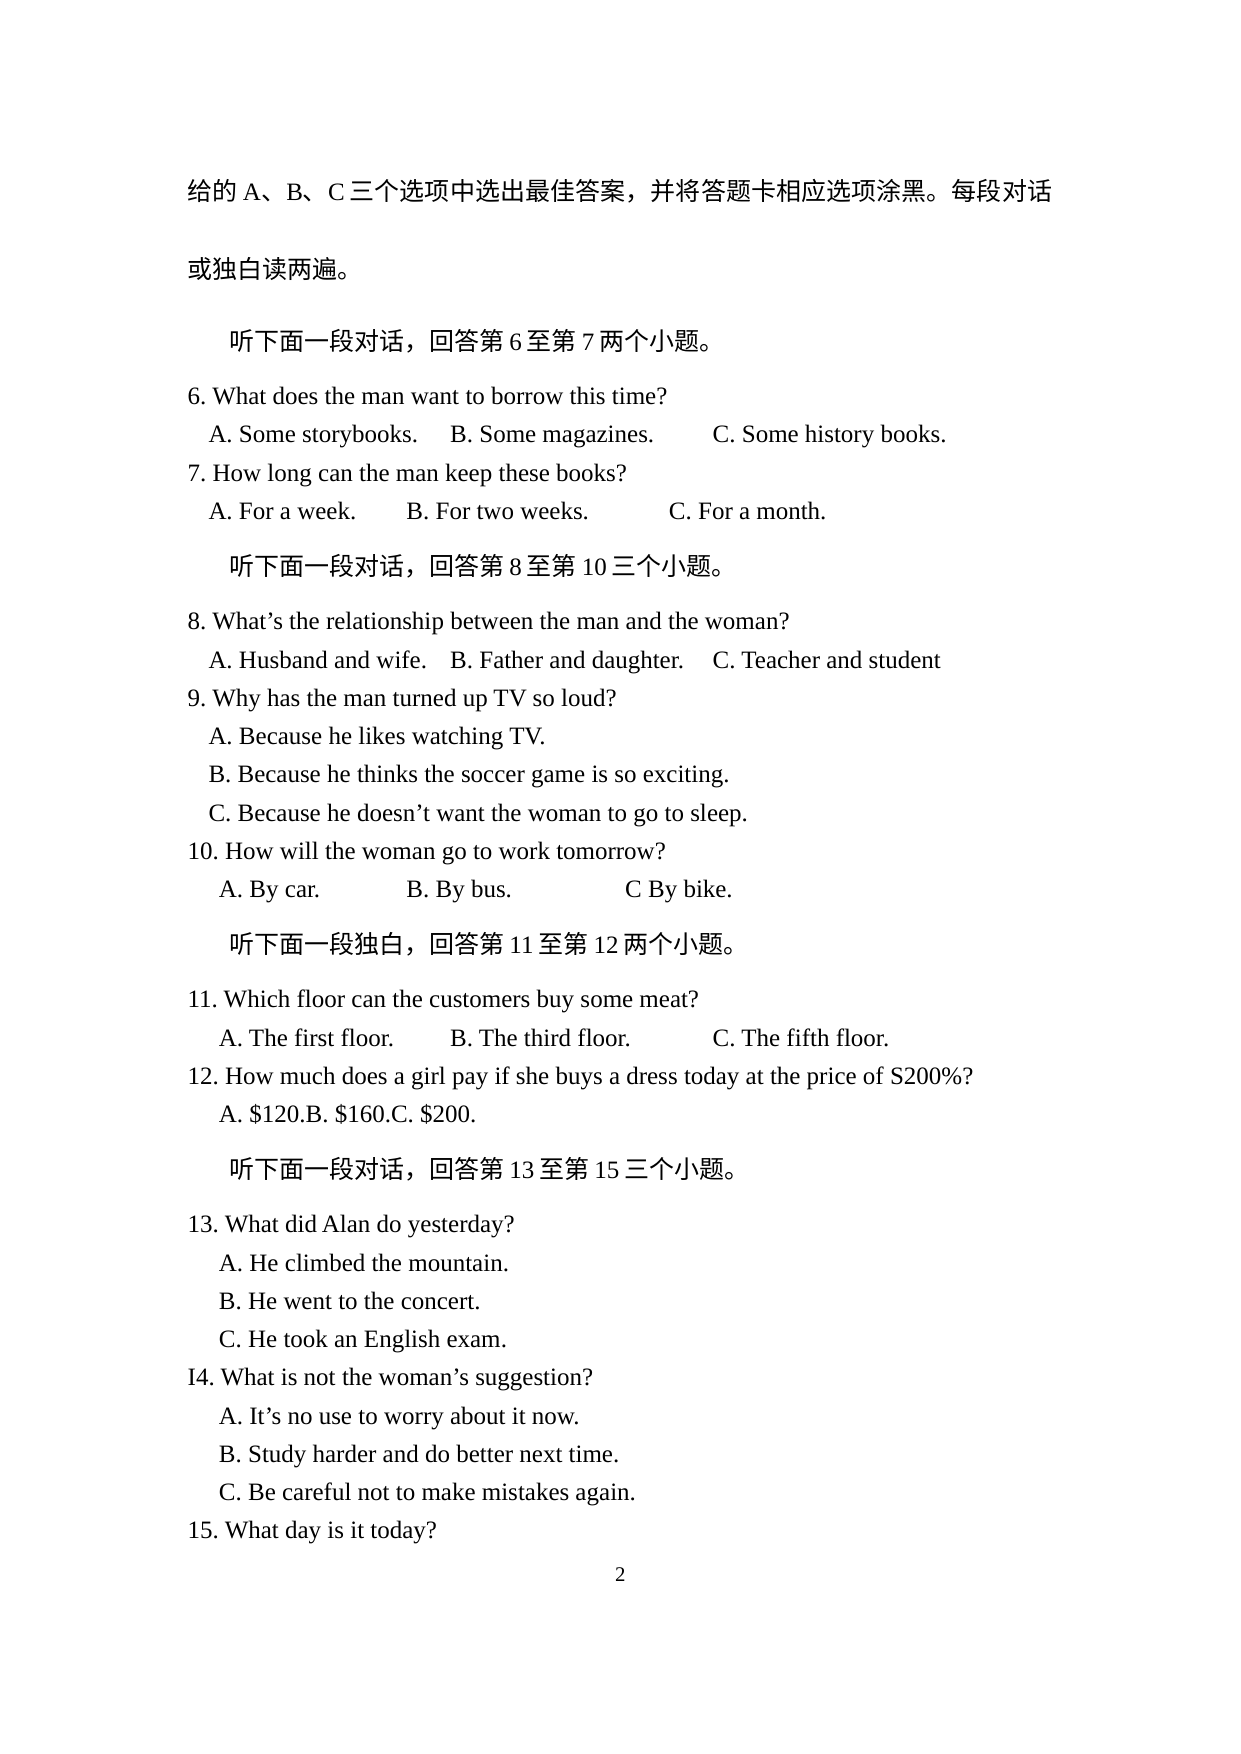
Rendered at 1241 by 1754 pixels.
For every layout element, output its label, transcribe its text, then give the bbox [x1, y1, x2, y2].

text A. The first floor. B. The third floor. C. The fifth floor. [187, 1021, 1053, 1053]
text 7. How long can the man keep these books? [187, 456, 1053, 488]
text B. Study harder and do better next time. [187, 1437, 1053, 1469]
text A. $120.B. $160.C. $200. [187, 1097, 1053, 1130]
text 6. What does the man want to borrow this time? [187, 379, 1053, 412]
text C. Because he doesn’t want the woman to go to sleep. [187, 796, 1053, 828]
text B. He went to the concert. [187, 1284, 1053, 1317]
text B. Because he thinks the soccer game is so exciting. [187, 757, 1053, 790]
text A. Some storybooks. B. Some magazines. C. Some history books. [187, 418, 1053, 450]
text 12. How much does a girl pay if she buys a dress today at the price of S200%? [187, 1059, 1053, 1092]
text I4. What is not the woman’s suggestion? [187, 1361, 1053, 1393]
text 听下面一段对话，回答第6至第7两个小题。 [187, 307, 1053, 372]
text 听下面一段对话，回答第13至第15三个小题。 [187, 1136, 1053, 1201]
text 8. What’s the relationship between the man and the woman? [187, 604, 1053, 637]
text 听下面一段对话，回答第8至第10三个小题。 [187, 532, 1053, 597]
text 15. What day is it today? [187, 1513, 1053, 1546]
text 9. Why has the man turned up TV so loud? [187, 681, 1053, 713]
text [187, 157, 1053, 300]
text 10. How will the woman go to work tomorrow? [187, 834, 1053, 866]
text A. It’s no use to worry about it now. [187, 1399, 1053, 1431]
text 听下面一段独白，回答第11至第12两个小题。 [187, 910, 1053, 975]
text A. By car. B. By bus. C By bike. [187, 872, 1053, 905]
text A. He climbed the mountain. [187, 1246, 1053, 1278]
text 11. Which floor can the customers buy some meat? [187, 983, 1053, 1015]
text A. Husband and wife. B. Father and daughter. C. Teacher and student [187, 643, 1053, 675]
text 13. What did Alan do yesterday? [187, 1208, 1053, 1240]
text A. Because he likes watching TV. [187, 719, 1053, 752]
text C. Be careful not to make mistakes again. [187, 1475, 1053, 1508]
text C. He took an English exam. [187, 1322, 1053, 1355]
text A. For a week. B. For two weeks. C. For a month. [187, 494, 1053, 527]
